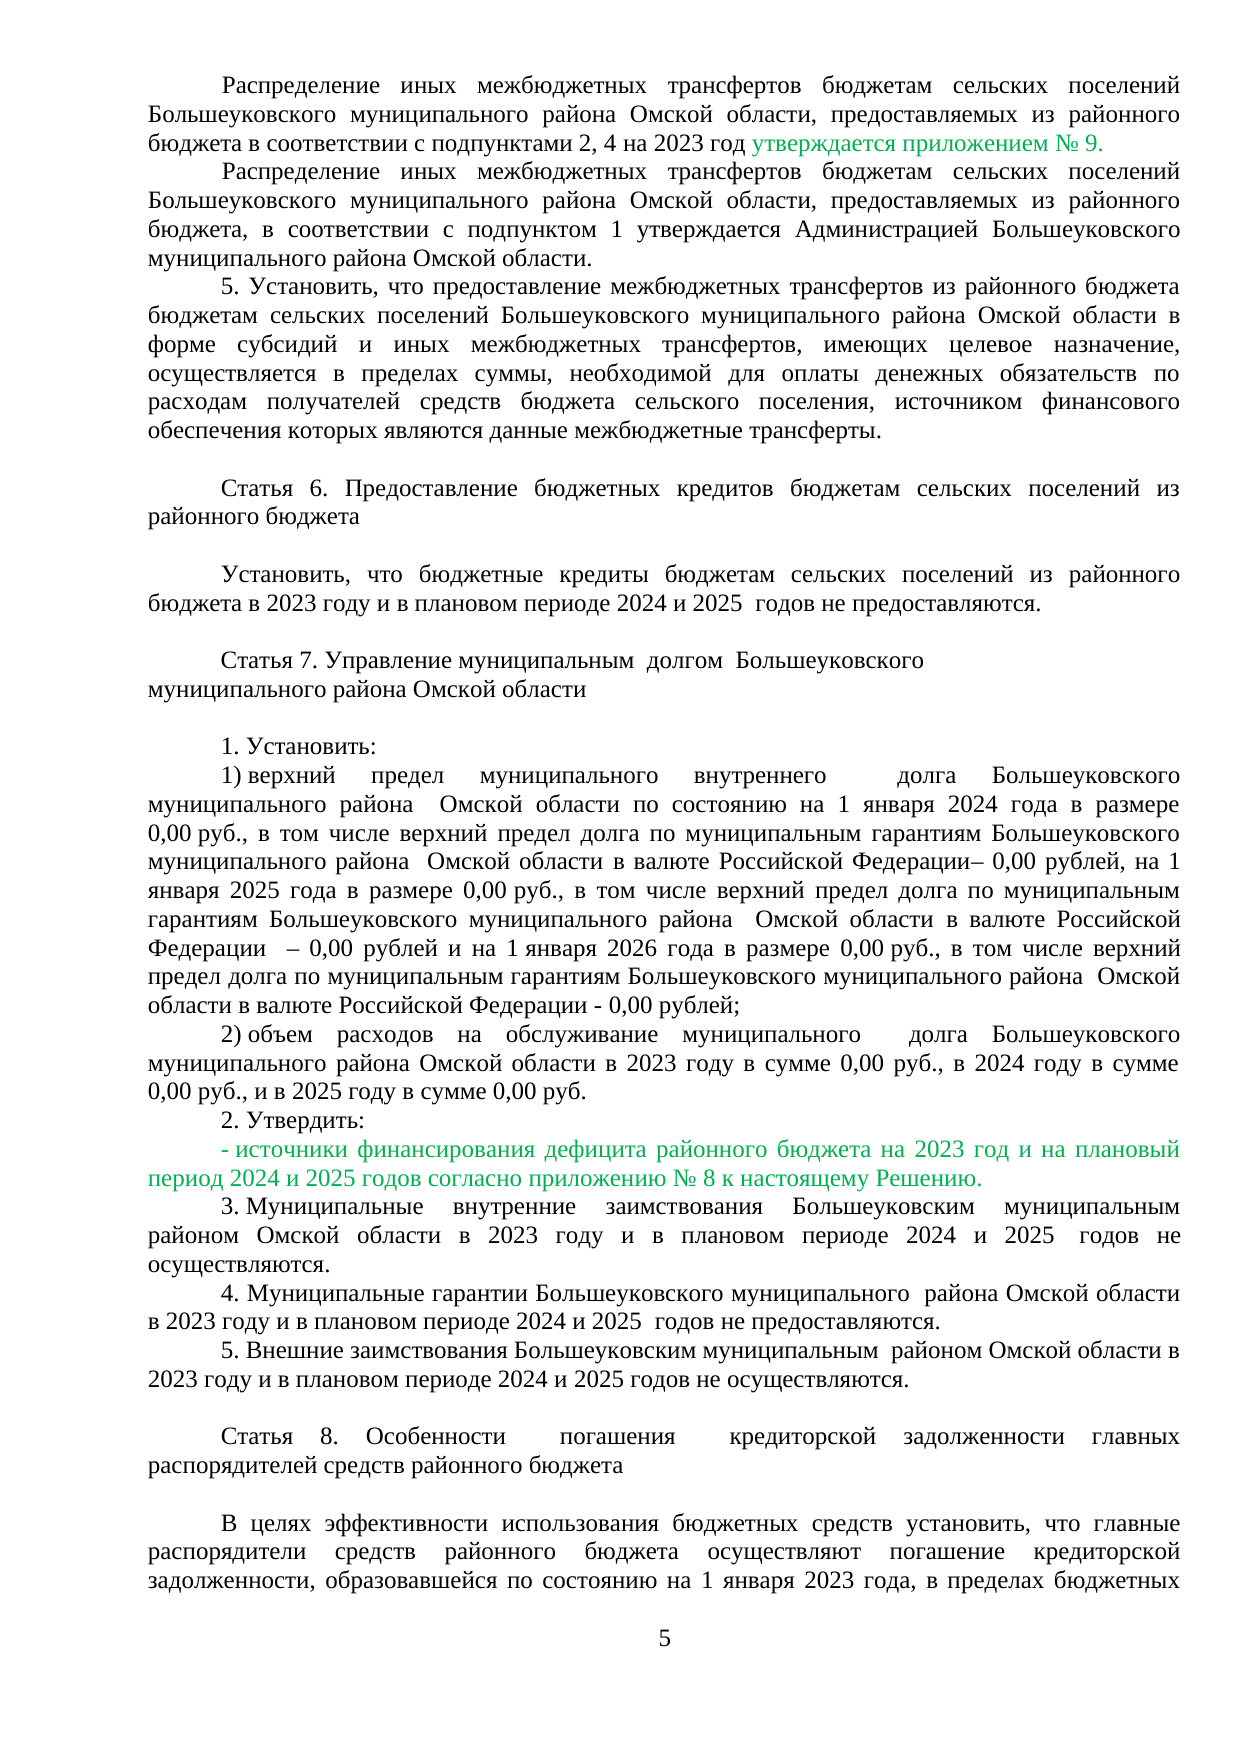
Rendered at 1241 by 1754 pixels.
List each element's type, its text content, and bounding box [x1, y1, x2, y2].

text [148, 1508, 1181, 1594]
text Установить, что бюджетные кредиты бюджетам сельских поселений из районного бюджета в 2023 году и в плановом периоде 2024 и 2025 годов не предоставляются. [148, 559, 1181, 616]
text Распределение иных межбюджетных трансфертов бюджетам сельских поселений Большеуковского муниципального района Омской области, предоставляемых из районного бюджета в соответствии с подпунктами 2, 4 на 2023 год утверждается приложением № 9. [148, 70, 1181, 156]
text 1. Установить: [148, 731, 1181, 760]
text 2. Утвердить: [148, 1105, 1181, 1134]
text 1) верхний предел муниципального внутреннего долга Большеуковского муниципального района Омской области по состоянию на 1 января 2024 года в размере 0,00 руб., в том числе верхний предел долга по муниципальным гарантиям Большеуковского муниципального района Омской области в валюте Российской Федерации– 0,00 рублей, на 1 января 2025 года в размере 0,00 руб., в том числе верхний предел долга по муниципальным гарантиям Большеуковского муниципального района Омской области в валюте Российской Федерации – 0,00 рублей и на 1 января 2026 года в размере 0,00 руб., в том числе верхний предел долга по муниципальным гарантиям Большеуковского муниципального района Омской области в валюте Российской Федерации - 0,00 рублей; [148, 760, 1181, 1019]
text - источники финансирования дефицита районного бюджета на 2023 год и на плановый период 2024 и 2025 годов согласно приложению № 8 к настоящему Решению. [148, 1134, 1181, 1191]
text Статья 8. Особенности погашения кредиторской задолженности главных распорядителей средств районного бюджета [148, 1421, 1181, 1479]
text 5. Установить, что предоставление межбюджетных трансфертов из районного бюджета бюджетам сельских поселений Большеуковского муниципального района Омской области в форме субсидий и иных межбюджетных трансфертов, имеющих целевое назначение, осуществляется в пределах суммы, необходимой для оплаты денежных обязательств по расходам получателей средств бюджета сельского поселения, источником финансового обеспечения которых являются данные межбюджетные трансферты. [148, 271, 1181, 444]
text 5. Внешние заимствования Большеуковским муниципальным районом Омской области в 2023 году и в плановом периоде 2024 и 2025 годов не осуществляются. [148, 1335, 1181, 1393]
text Статья 6. Предоставление бюджетных кредитов бюджетам сельских поселений из районного бюджета [148, 473, 1181, 530]
text 2) объем расходов на обслуживание муниципального долга Большеуковского муниципального района Омской области в 2023 году в сумме 0,00 руб., в 2024 году в сумме 0,00 руб., и в 2025 году в сумме 0,00 руб. [148, 1019, 1181, 1105]
text муниципального района Омской области [148, 674, 1181, 703]
text Распределение иных межбюджетных трансфертов бюджетам сельских поселений Большеуковского муниципального района Омской области, предоставляемых из районного бюджета, в соответствии с подпунктом 1 утверждается Администрацией Большеуковского муниципального района Омской области. [148, 156, 1181, 271]
text Статья 7. Управление муниципальным долгом Большеуковского [220, 645, 1181, 674]
text 3. Муниципальные внутренние заимствования Большеуковским муниципальным районом Омской области в 2023 году и в плановом периоде 2024 и 2025 годов не осуществляются. [148, 1191, 1181, 1278]
text 4. Муниципальные гарантии Большеуковского муниципального района Омской области в 2023 году и в плановом периоде 2024 и 2025 годов не предоставляются. [148, 1278, 1181, 1335]
